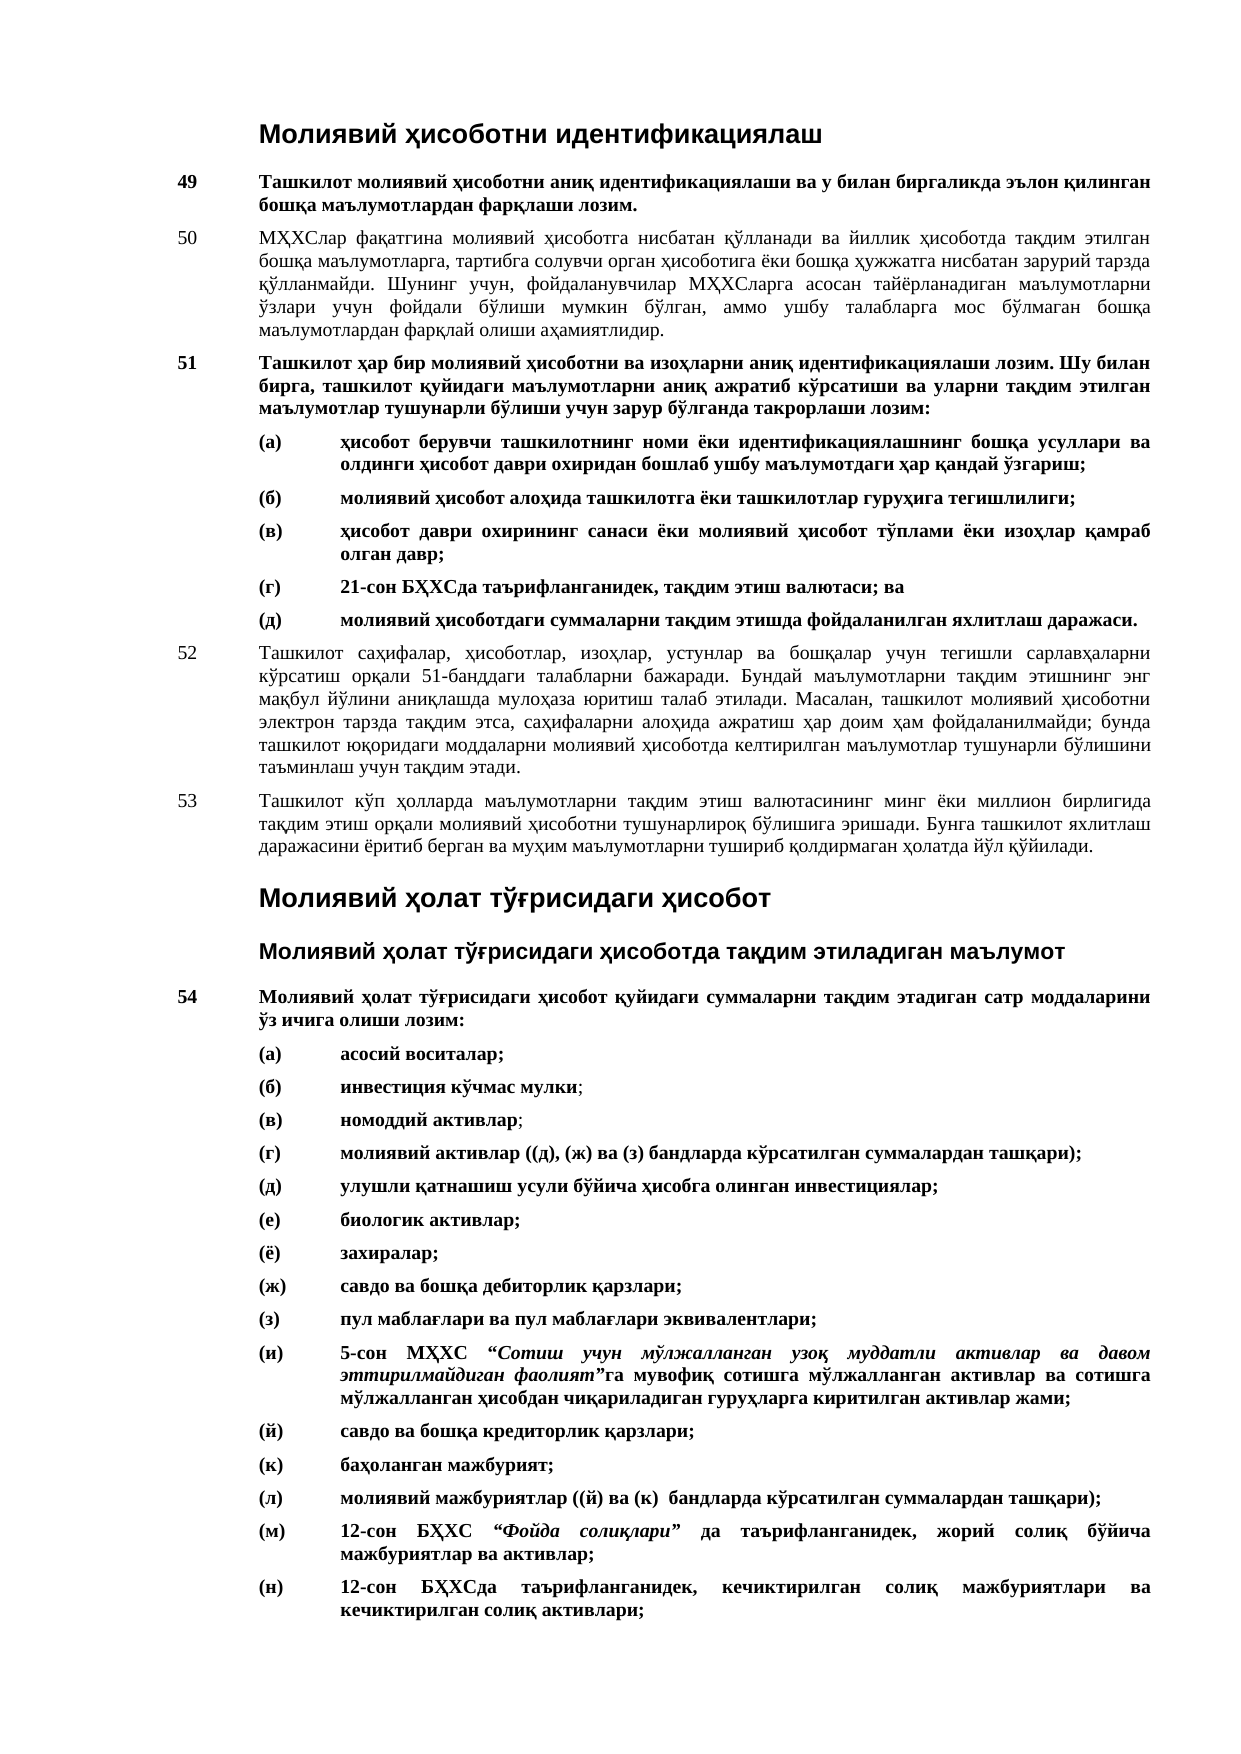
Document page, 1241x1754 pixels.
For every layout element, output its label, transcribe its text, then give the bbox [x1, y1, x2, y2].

text (з) пул маблағлари ва пул маблағлари эквивалентлари; [259, 1307, 1152, 1330]
text (в) номоддий активлар; [259, 1108, 1152, 1131]
text 50 МҲХСлар фақатгина молиявий ҳисоботга нисбатан қўлланади ва йиллик ҳисоботда тақдим этилган бошқа маълумотларга, тартибга солувчи орган ҳисоботига ёки бошқа ҳужжатга нисбатан зарурий тарзда қўлланмайди. Шунинг учун, фойдаланувчилар МҲХСларга асосан тайёрланадиган маълумотларни ўзлари учун фойдали бўлиши мумкин бўлган, аммо ушбу талабларга мос бўлмаган бошқа маълумотлардан фарқлай олиши аҳамиятлидир. [177, 226, 1152, 340]
text Молиявий ҳисоботни идентификациялаш [259, 118, 1152, 149]
text 53 Ташкилот кўп ҳолларда маълумотларни тақдим этиш валютасининг минг ёки миллион бирлигида тақдим этиш орқали молиявий ҳисоботни тушунарлироқ бўлишига эришади. Бунга ташкилот яхлитлаш даражасини ёритиб берган ва муҳим маълумотларни тушириб қолдирмаган ҳолатда йўл қўйилади. [177, 789, 1152, 857]
text (д) молиявий ҳисоботдаги суммаларни тақдим этишда фойдаланилган яхлитлаш даражаси. [259, 608, 1152, 631]
text (м) 12-сон БҲХС “Фойда солиқлари” да таърифланганидек, жорий солиқ бўйича мажбуриятлар ва активлар; [259, 1519, 1152, 1565]
text (н) 12-сон БҲХСда таърифланганидек, кечиктирилган солиқ мажбуриятлари ва кечиктирилган солиқ активлари; [259, 1575, 1152, 1621]
text 49 Ташкилот молиявий ҳисоботни аниқ идентификациялаши ва у билан биргаликда эълон қилинган бошқа маълумотлардан фарқлаши лозим. [177, 170, 1152, 216]
text (ё) захиралар; [259, 1241, 1152, 1264]
text (к) баҳоланган мажбурият; [259, 1453, 1152, 1476]
text (в) ҳисобот даври охирининг санаси ёки молиявий ҳисобот тўплами ёки изоҳлар қамраб олган давр; [259, 519, 1152, 564]
text (е) биологик активлар; [259, 1208, 1152, 1231]
text (й) савдо ва бошқа кредиторлик қарзлари; [259, 1419, 1152, 1442]
text Молиявий ҳолат тўғрисидаги ҳисобот [259, 882, 1152, 913]
text 52 Ташкилот саҳифалар, ҳисоботлар, изоҳлар, устунлар ва бошқалар учун тегишли сарлавҳаларни кўрсатиш орқали 51-банддаги талабларни бажаради. Бундай маълумотларни тақдим этишнинг энг мақбул йўлини аниқлашда мулоҳаза юритиш талаб этилади. Масалан, ташкилот молиявий ҳисоботни электрон тарзда тақдим этса, саҳифаларни алоҳида ажратиш ҳар доим ҳам фойдаланилмайди; бунда ташкилот юқоридаги моддаларни молиявий ҳисоботда келтирилган маълумотлар тушунарли бўлишини таъминлаш учун тақдим этади. [177, 641, 1152, 778]
text (a) ҳисобот берувчи ташкилотнинг номи ёки идентификациялашнинг бошқа усуллари ва олдинги ҳисобот даври охиридан бошлаб ушбу маълумотдаги ҳар қандай ўзгариш; [259, 429, 1152, 475]
text 51 Ташкилот ҳар бир молиявий ҳисоботни ва изоҳларни аниқ идентификациялаши лозим. Шу билан бирга, ташкилот қуйидаги маълумотларни аниқ ажратиб кўрсатиши ва уларни тақдим этилган маълумотлар тушунарли бўлиши учун зарур бўлганда такрорлаши лозим: [177, 351, 1152, 419]
text (д) улушли қатнашиш усули бўйича ҳисобга олинган инвестициялар; [259, 1174, 1152, 1197]
text (и) 5-сон МҲХС “Сотиш учун мўлжалланган узоқ муддатли активлар ва давом эттирилмайдиган фаолият”га мувофиқ сотишга мўлжалланган активлар ва сотишга мўлжалланган ҳисобдан чиқариладиган гуруҳларга киритилган активлар жами; [259, 1341, 1152, 1409]
text (ж) савдо ва бошқа дебиторлик қарзлари; [259, 1274, 1152, 1297]
text (a) асосий воситалар; [259, 1042, 1152, 1064]
text (л) молиявий мажбуриятлар ((й) ва (к) бандларда кўрсатилган суммалардан ташқари); [259, 1486, 1152, 1509]
text (г) молиявий активлар ((д), (ж) ва (з) бандларда кўрсатилган суммалардан ташқари); [259, 1141, 1152, 1164]
text (б) инвестиция кўчмас мулки; [259, 1075, 1152, 1098]
text (б) молиявий ҳисобот алоҳида ташкилотга ёки ташкилотлар гуруҳига тегишлилиги; [259, 486, 1152, 508]
text (г) 21-сон БҲХСда таърифланганидек, тақдим этиш валютаси; ва [259, 575, 1152, 598]
text 54 Молиявий ҳолат тўғрисидаги ҳисобот қуйидаги суммаларни тақдим этадиган сатр моддаларини ўз ичига олиши лозим: [177, 986, 1152, 1031]
text Молиявий ҳолат тўғрисидаги ҳисоботда тақдим этиладиган маълумот [259, 938, 1152, 965]
